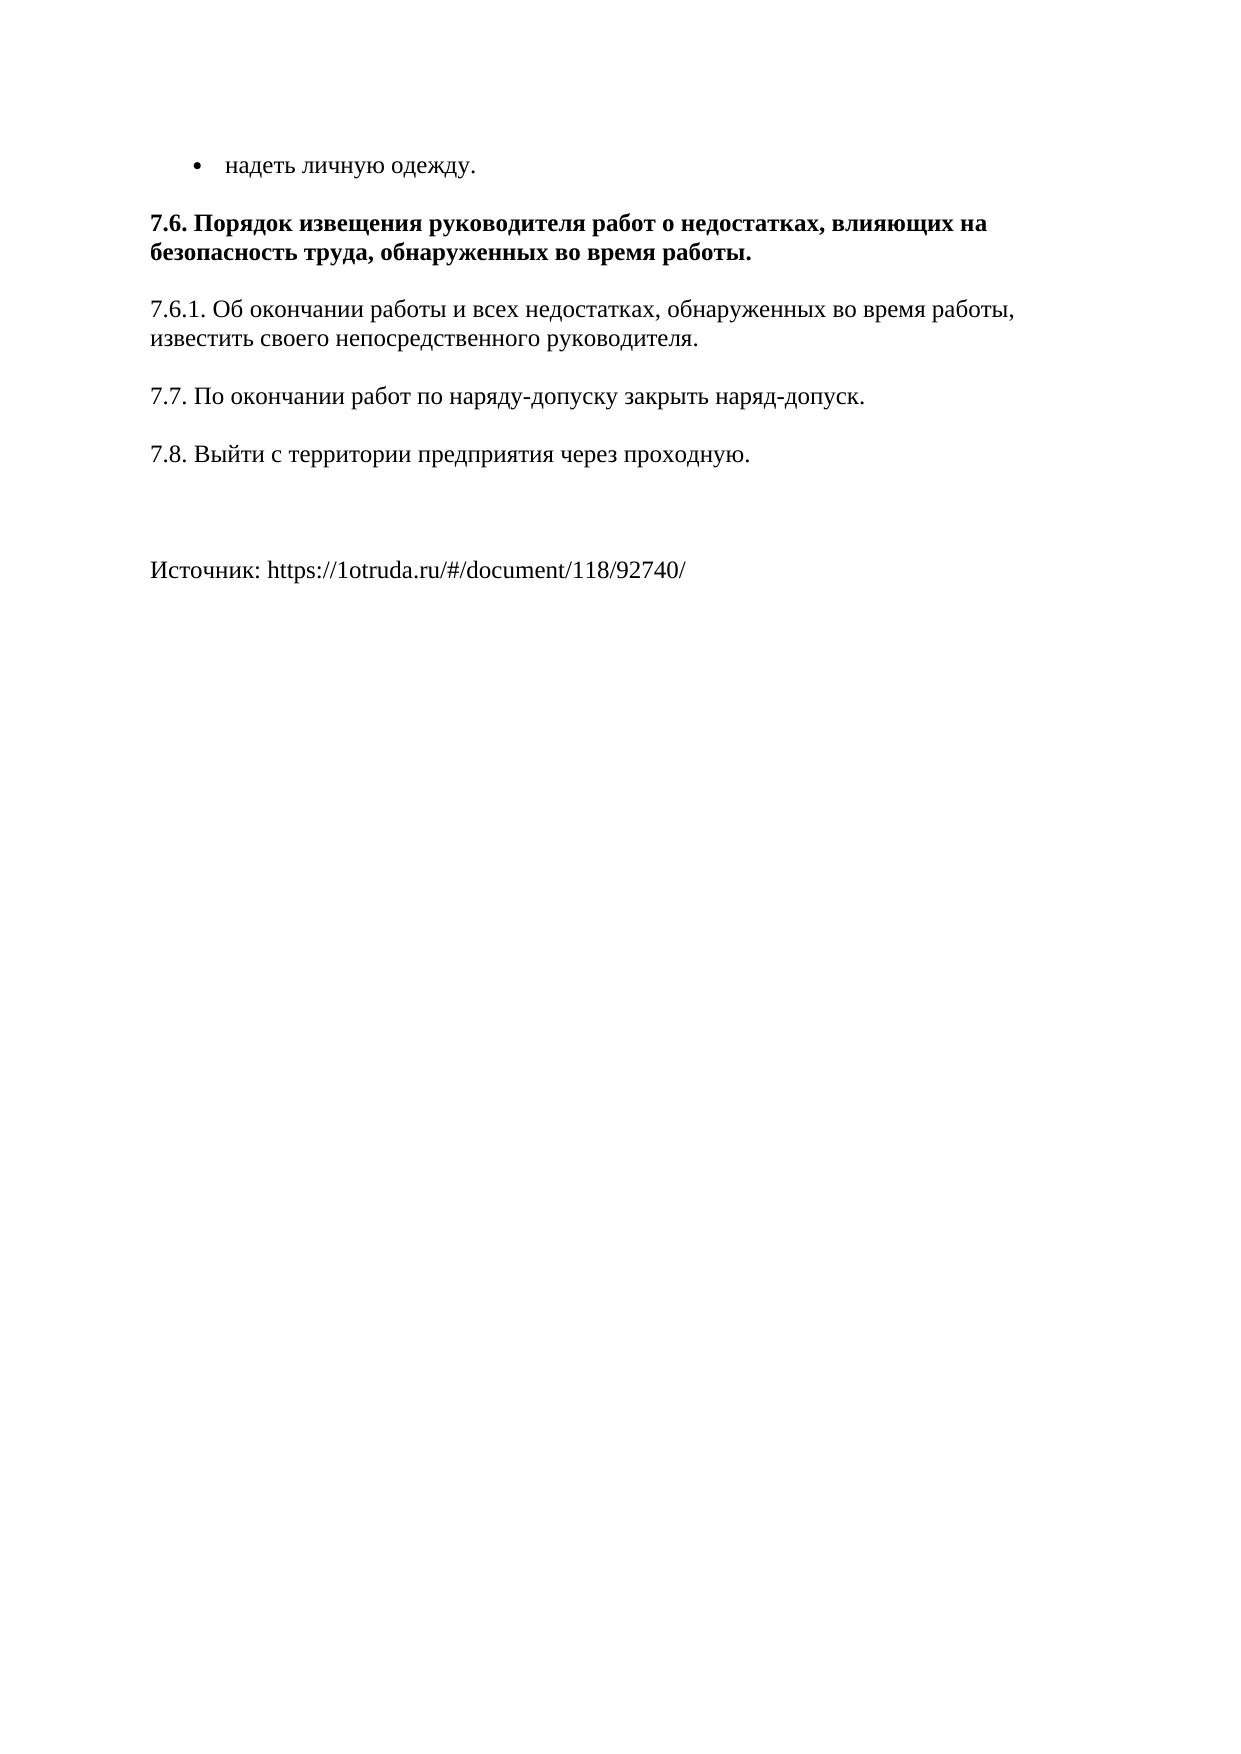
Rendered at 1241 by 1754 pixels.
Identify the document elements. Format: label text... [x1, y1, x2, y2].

text 7.7. По окончании работ по наряду-допуску закрыть наряд-допуск. [150, 381, 1090, 410]
list надеть личную одежду. [194, 150, 1071, 179]
text 7.6.1. Об окончании работы и всех недостатках, обнаруженных во время работы, известить своего непосредственного руководителя. [150, 294, 1090, 352]
text Источник: https://1otruda.ru/#/document/118/92740/ [150, 555, 1090, 584]
text 7.8. Выйти с территории предприятия через проходную. [150, 439, 1090, 468]
text 7.6. Порядок извещения руководителя работ о недостатках, влияющих на безопасность труда, обнаруженных во время работы. [150, 208, 1090, 265]
